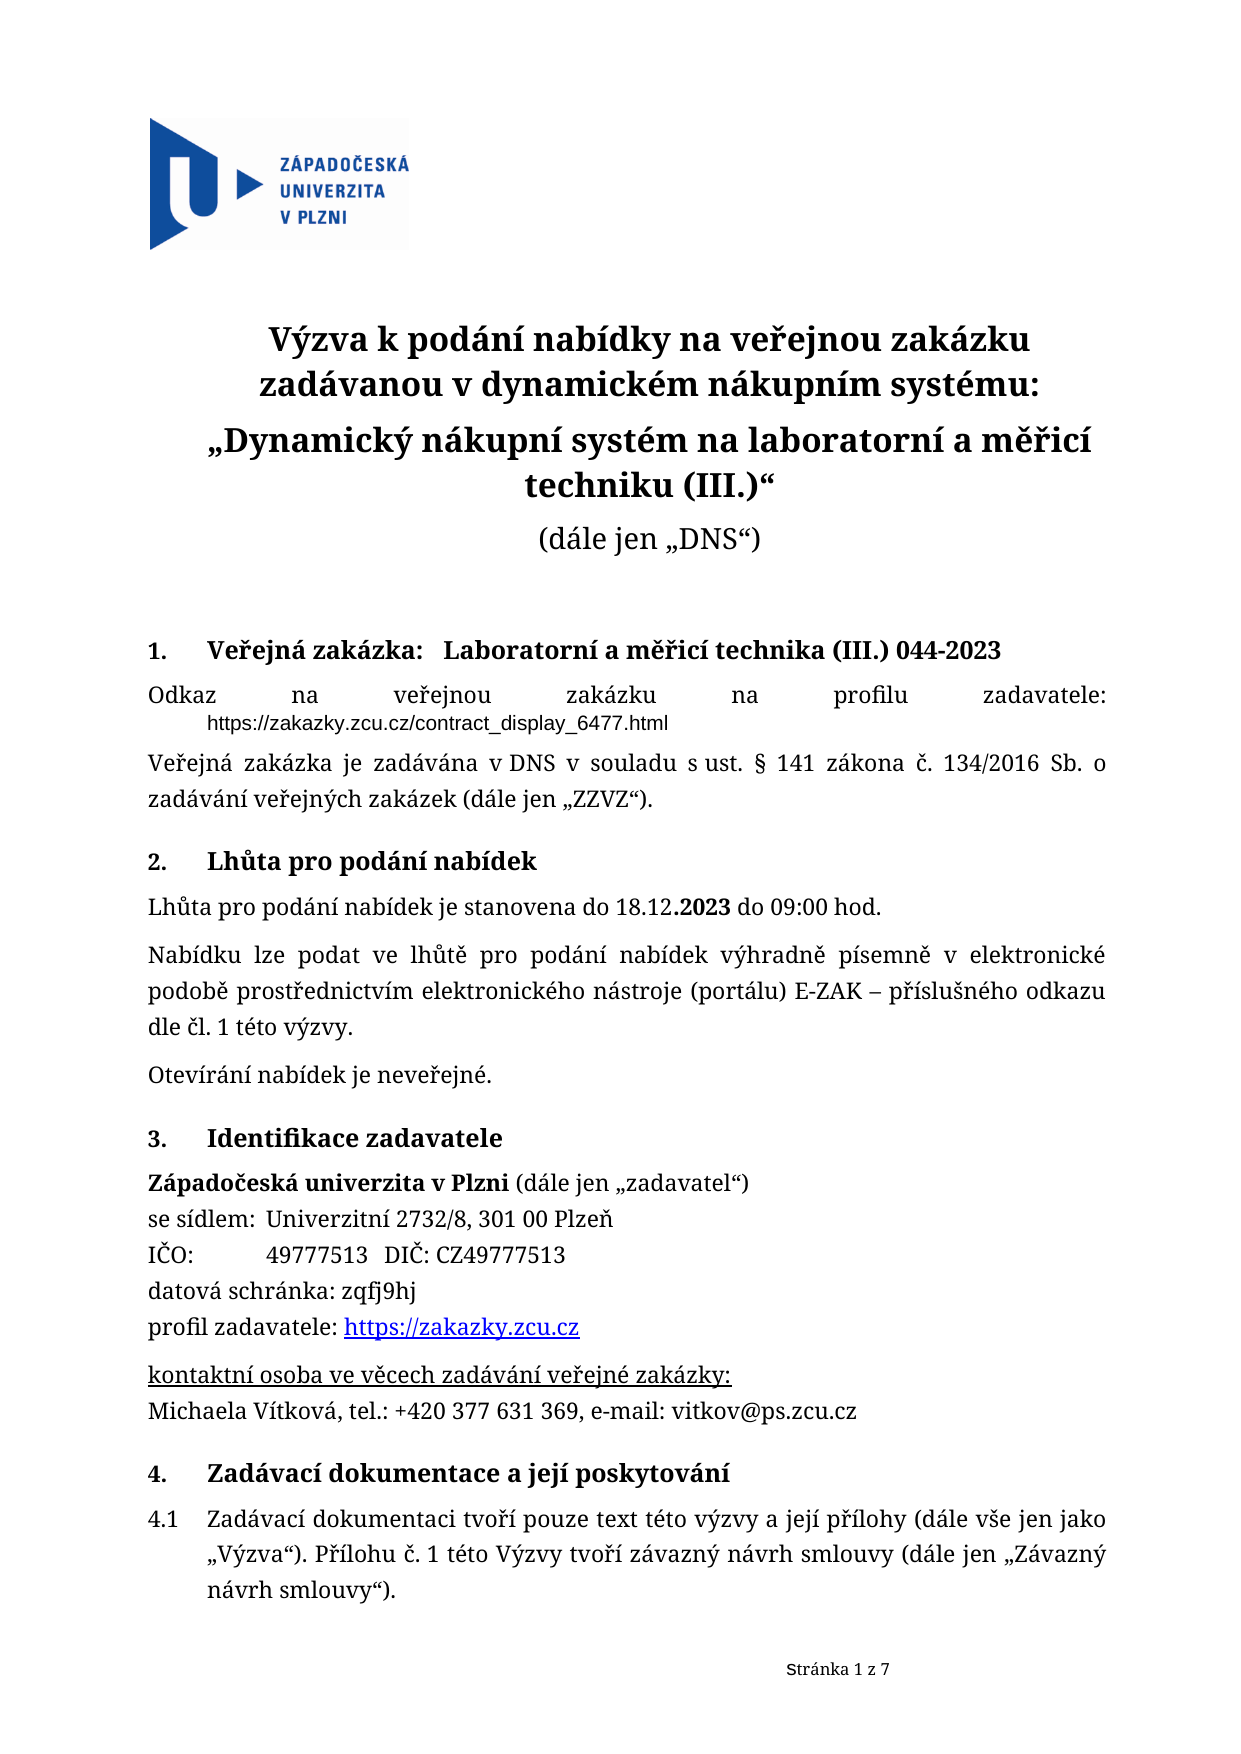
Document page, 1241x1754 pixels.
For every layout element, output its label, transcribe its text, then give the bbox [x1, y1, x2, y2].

text Nabídku lze podat ve lhůtě pro podání nabídek výhradně písemně v elektronické podobě prostřednictvím elektronického nástroje (portálu) E-ZAK – příslušného odkazu dle čl. 1 této výzvy. [148, 939, 1107, 1042]
list Zadávací dokumentaci tvoří pouze text této výzvy a její přílohy (dále vše jen jako „Výzva“). Přílohu č. 1 této Výzvy tvoří závazný návrh smlouvy (dále jen „Závazný návrh smlouvy“). [148, 1502, 1107, 1606]
picture [150, 118, 409, 250]
subtitle Zadávací dokumentace a její poskytování [148, 1456, 1107, 1490]
text profil zadavatele: https://zakazky.zcu.cz [148, 1311, 1107, 1342]
text (dále jen „DNS“) [192, 518, 1107, 558]
text kontaktní osoba ve věcech zadávání veřejné zakázky: [148, 1359, 1107, 1390]
text „Dynamický nákupní systém na laboratorní a měřicí techniku (III.)“ [192, 417, 1107, 508]
text Michaela Vítková, tel.: +420 377 631 369, e-mail: vitkov@ps.zcu.cz [148, 1395, 1107, 1426]
text Odkaz na veřejnou zakázku na profilu zadavatele: https://zakazky.zcu.cz/contract_display_6477.html [148, 679, 1107, 735]
subtitle Lhůta pro podání nabídek [148, 844, 1107, 878]
text datová schránka: zqfj9hj [148, 1275, 1107, 1306]
text se sídlem: Univerzitní 2732/8, 301 00 Plzeň [148, 1203, 1107, 1234]
subtitle Identifikace zadavatele [148, 1120, 1107, 1154]
text Západočeská univerzita v Plzni (dále jen „zadavatel“) [148, 1167, 1107, 1198]
text Výzva k podání nabídky na veřejnou zakázku zadávanou v dynamickém nákupním systému: [192, 316, 1107, 406]
subtitle Veřejná zakázka: Laboratorní a měřicí technika (III.) 044-2023 [148, 633, 1107, 667]
text IČO: 49777513 DIČ: CZ49777513 [148, 1239, 1107, 1270]
text Lhůta pro podání nabídek je stanovena do 18.12.2023 do 09:00 hod. [148, 891, 1107, 922]
text Veřejná zakázka je zadávána v DNS v souladu s ust. § 141 zákona č. 134/2016 Sb. o zadávání veřejných zakázek (dále jen „ZZVZ“). [148, 747, 1107, 814]
text Otevírání nabídek je neveřejné. [148, 1059, 1107, 1091]
